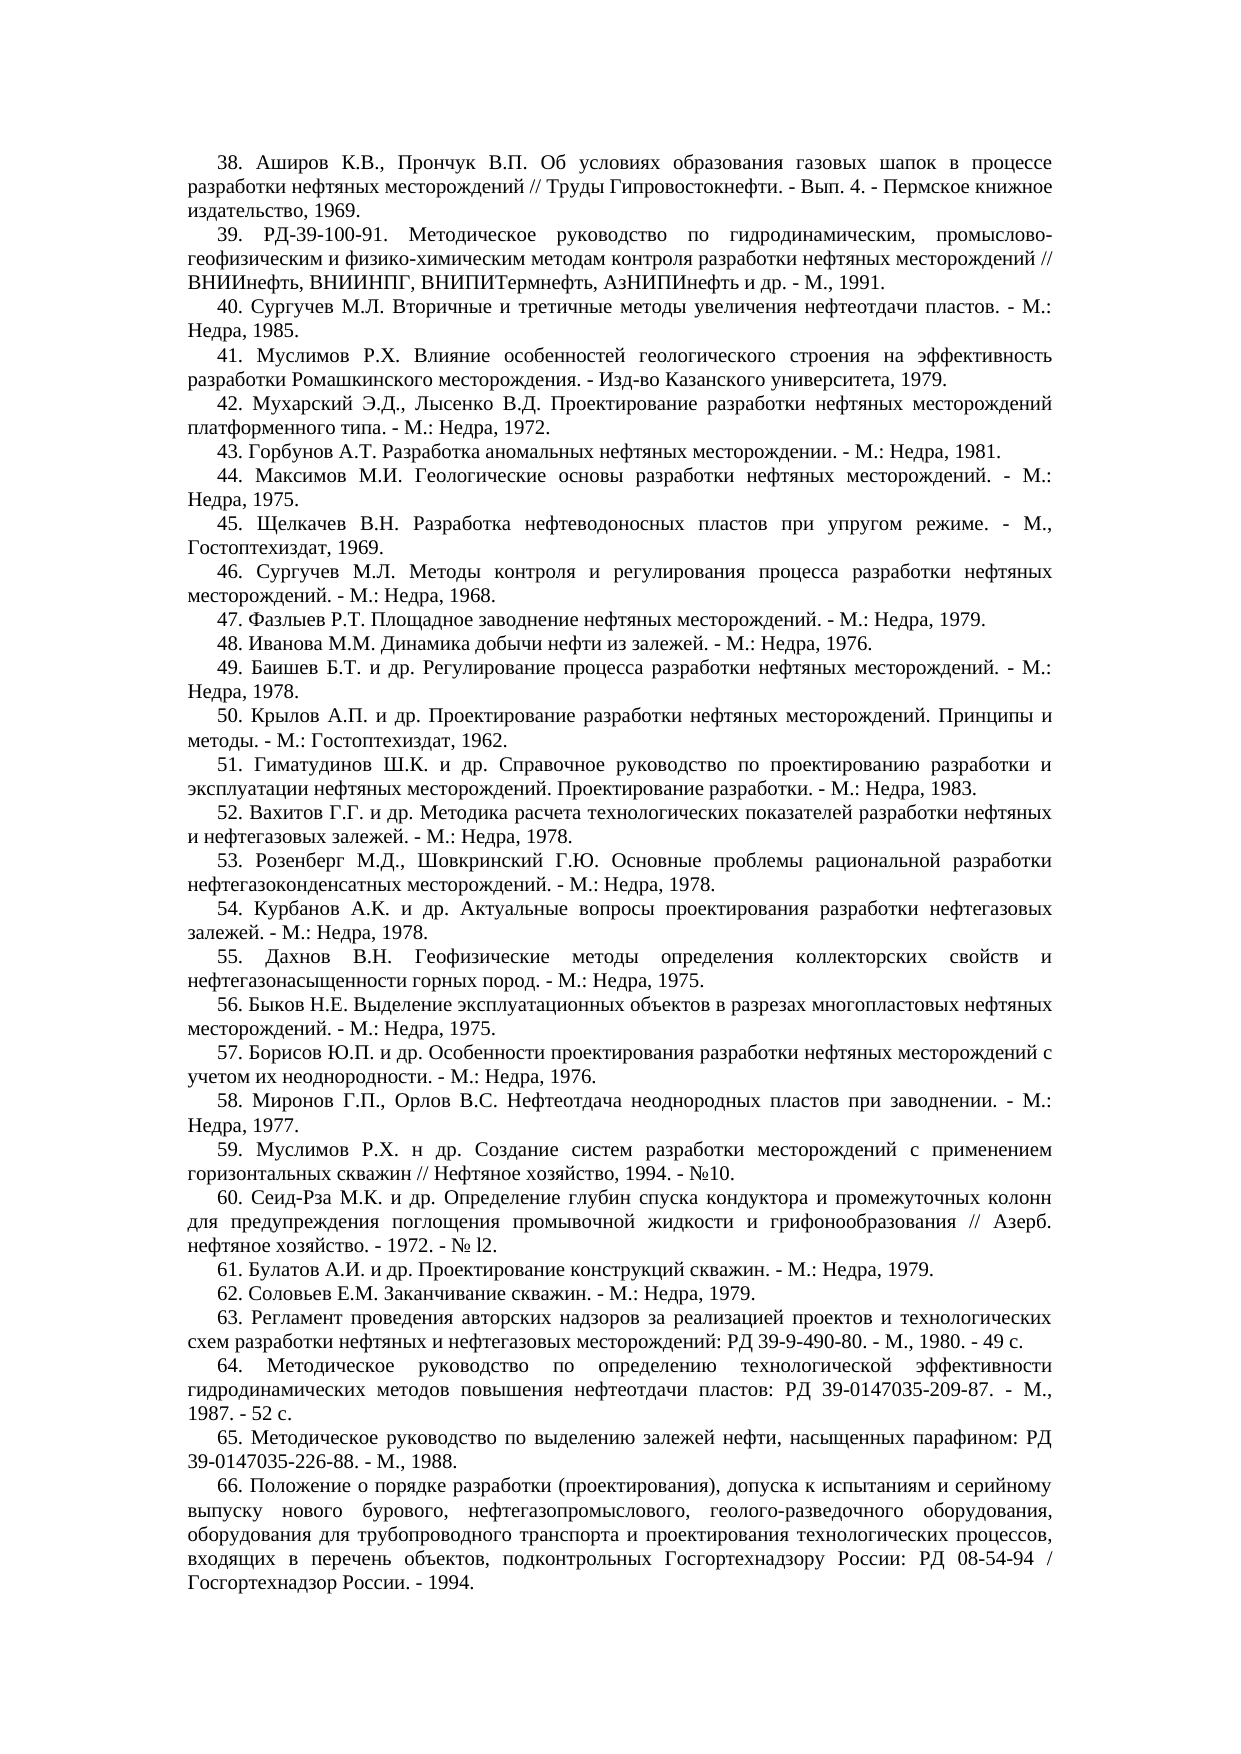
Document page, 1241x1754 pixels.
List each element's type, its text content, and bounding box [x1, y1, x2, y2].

text 57. Борисов Ю.П. и др. Особенности проектирования разработки нефтяных месторождений с учетом их неоднородности. - М.: Недра, 1976. [187, 1040, 1053, 1088]
text 50. Крылов А.П. и др. Проектирование разработки нефтяных месторождений. Принципы и методы. - М.: Гостоптехиздат, 1962. [187, 703, 1053, 752]
text 61. Булатов А.И. и др. Проектирование конструкций скважин. - М.: Недра, 1979. [187, 1257, 1053, 1281]
text 58. Миронов Г.П., Орлов B.C. Нефтеотдача неоднородных пластов при заводнении. - М.: Недра, 1977. [187, 1088, 1053, 1137]
text 63. Регламент проведения авторских надзоров за реализацией проектов и технологических схем разработки нефтяных и нефтегазовых месторождений: РД 39-9-490-80. - М., 1980. - 49 с. [187, 1305, 1053, 1353]
text 65. Методическое руководство по выделению залежей нефти, насыщенных парафином: РД 39-0147035-226-88. - М., 1988. [187, 1425, 1053, 1473]
text 53. Розенберг М.Д., Шовкринский Г.Ю. Основные проблемы рациональной разработки нефтегазоконденсатных месторождений. - М.: Недра, 1978. [187, 848, 1053, 896]
text 44. Максимов М.И. Геологические основы разработки нефтяных месторождений. - М.: Недра, 1975. [187, 463, 1053, 511]
text 66. Положение о порядке разработки (проектирования), допуска к испытаниям и серийному выпуску нового бурового, нефтегазопромыслового, геолого-разведочного оборудования, оборудования для трубопроводного транспорта и проектирования технологических процессов, входящих в перечень объектов, подконтрольных Госгортехнадзору России: РД 08-54-94 / Госгортехнадзор России. - 1994. [187, 1473, 1053, 1594]
text 43. Горбунов А.Т. Разработка аномальных нефтяных месторождении. - М.: Недра, 1981. [187, 439, 1053, 463]
text 55. Дахнов В.Н. Геофизические методы определения коллекторских свойств и нефтегазонасыщенности горных пород. - М.: Недра, 1975. [187, 944, 1053, 992]
text 51. Гиматудинов Ш.К. и др. Справочное руководство по проектированию разработки и эксплуатации нефтяных месторождений. Проектирование разработки. - М.: Недра, 1983. [187, 752, 1053, 800]
text 60. Сеид-Рза М.К. и др. Определение глубин спуска кондуктора и промежуточных колонн для предупреждения поглощения промывочной жидкости и грифонообразования // Азерб. нефтяное хозяйство. - 1972. - № l2. [187, 1185, 1053, 1257]
text 59. Муслимов Р.Х. н др. Создание систем разработки месторождений с применением горизонтальных скважин // Нефтяное хозяйство, 1994. - №10. [187, 1137, 1053, 1185]
text 52. Вахитов Г.Г. и др. Методика расчета технологических показателей разработки нефтяных и нефтегазовых залежей. - М.: Недра, 1978. [187, 800, 1053, 848]
text 38. Аширов К.В., Прончук В.П. Об условиях образования газовых шапок в процессе разработки нефтяных месторождений // Труды Гипровостокнефти. - Вып. 4. - Пермское книжное издательство, 1969. [187, 150, 1053, 222]
text 40. Сургучев М.Л. Вторичные и третичные методы увеличения нефтеотдачи пластов. - М.: Недра, 1985. [187, 294, 1053, 342]
text 48. Иванова М.М. Динамика добычи нефти из залежей. - М.: Недра, 1976. [187, 631, 1053, 655]
text 39. РД-39-100-91. Методическое руководство по гидродинамическим, промыслово-геофизическим и физико-химическим методам контроля разработки нефтяных месторождений // ВНИИнефть, ВНИИНПГ, ВНИПИТермнефть, АзНИПИнефть и др. - М., 1991. [187, 222, 1053, 294]
text 56. Быков Н.Е. Выделение эксплуатационных объектов в разрезах многопластовых нефтяных месторождений. - М.: Недра, 1975. [187, 992, 1053, 1040]
text 41. Муслимов Р.Х. Влияние особенностей геологического строения на эффективность разработки Ромашкинского месторождения. - Изд-во Казанского университета, 1979. [187, 342, 1053, 391]
text 47. Фазлыев Р.Т. Площадное заводнение нефтяных месторождений. - М.: Недра, 1979. [187, 607, 1053, 631]
text 42. Мухарский Э.Д., Лысенко В.Д. Проектирование разработки нефтяных месторождений платформенного типа. - М.: Недра, 1972. [187, 391, 1053, 439]
text 45. Щелкачев В.Н. Разработка нефтеводоносных пластов при упругом режиме. - М., Гостоптехиздат, 1969. [187, 511, 1053, 559]
text 54. Курбанов А.К. и др. Актуальные вопросы проектирования разработки нефтегазовых залежей. - М.: Недра, 1978. [187, 896, 1053, 944]
text 62. Соловьев Е.М. Заканчивание скважин. - М.: Недра, 1979. [187, 1281, 1053, 1305]
text 49. Баишев Б.Т. и др. Регулирование процесса разработки нефтяных месторождений. - М.: Недра, 1978. [187, 655, 1053, 703]
text 64. Методическое руководство по определению технологической эффективности гидродинамических методов повышения нефтеотдачи пластов: РД 39-0147035-209-87. - М., 1987. - 52 с. [187, 1353, 1053, 1425]
text 46. Сургучев М.Л. Методы контроля и регулирования процесса разработки нефтяных месторождений. - М.: Недра, 1968. [187, 559, 1053, 607]
